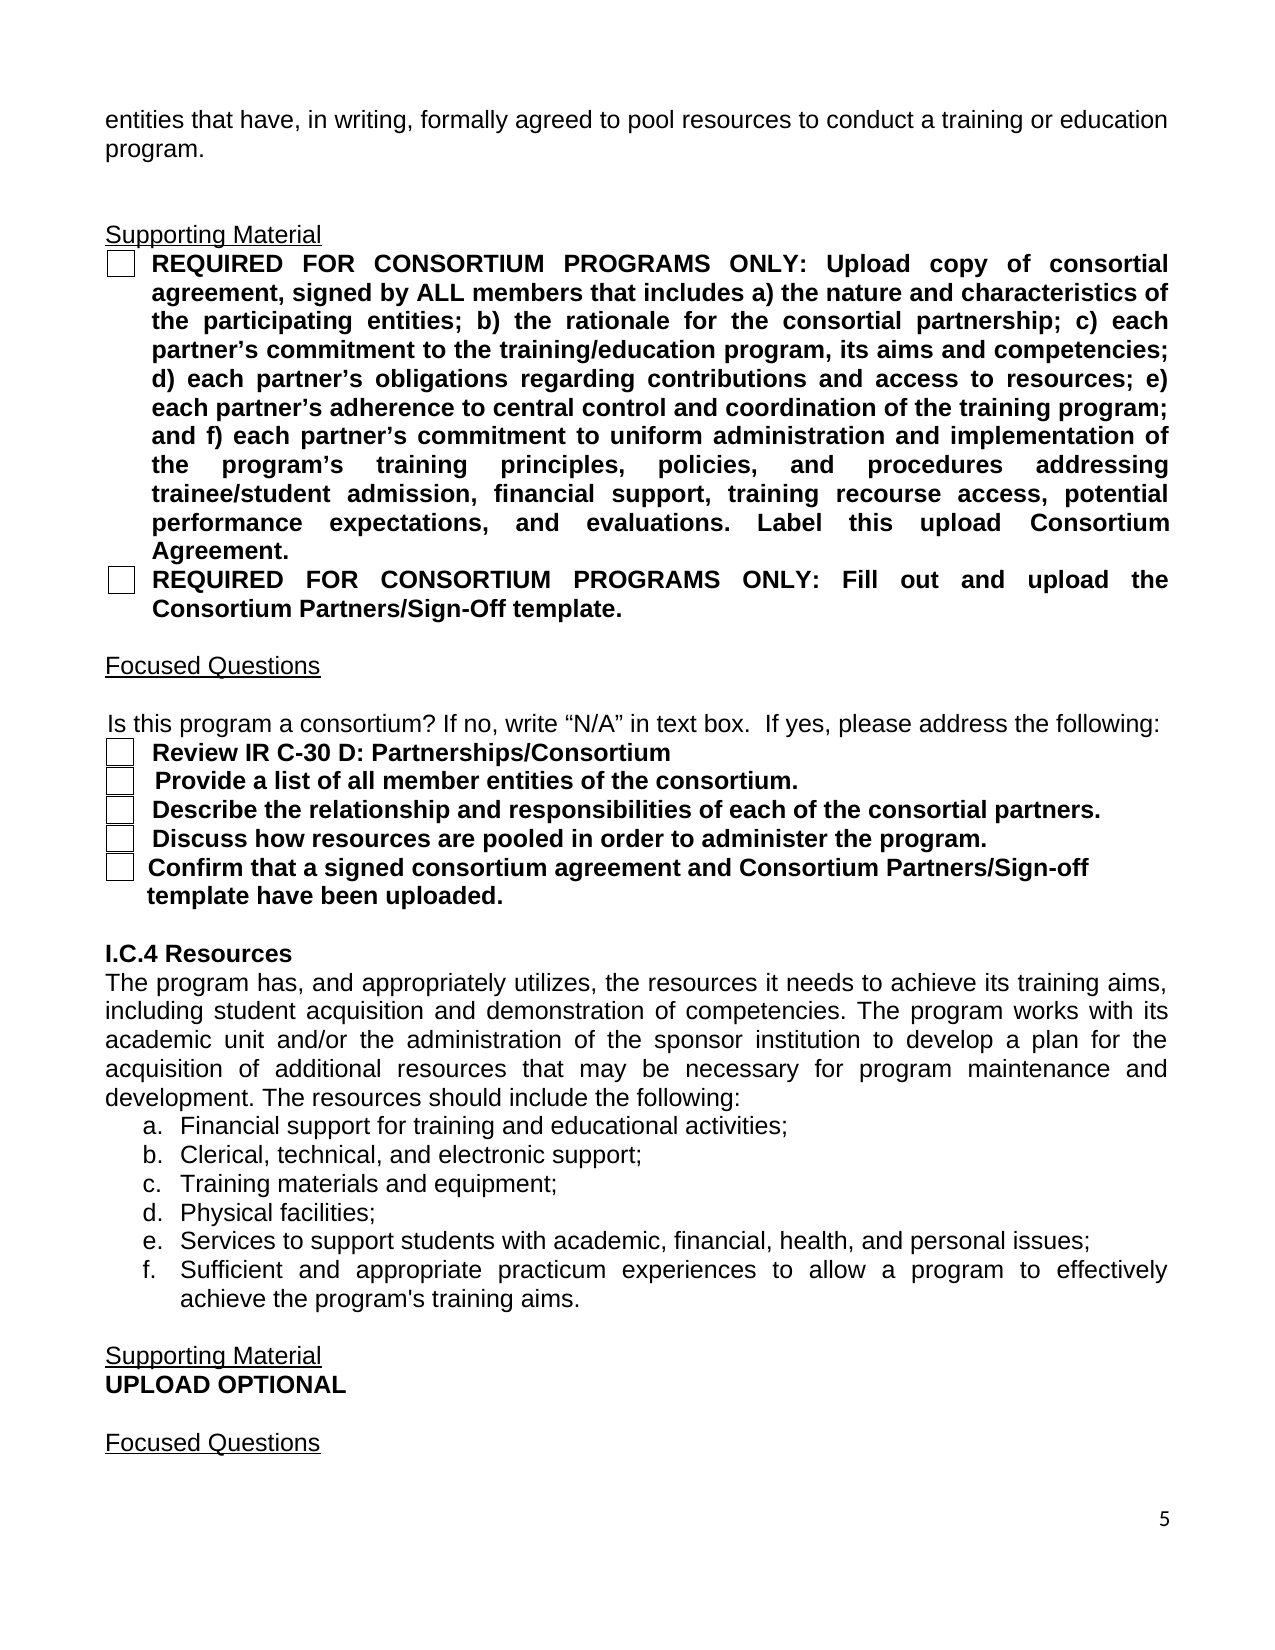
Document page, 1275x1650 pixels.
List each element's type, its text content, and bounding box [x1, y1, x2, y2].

text Focused Questions [105, 651, 1170, 680]
text The program has, and appropriately utilizes, the resources it needs to achieve its training aims, including student acquisition and demonstration of competencies. The program works with its academic unit and/or the administration of the sponsor institution to develop a plan for the acquisition of additional resources that may be necessary for program maintenance and development. The resources should include the following: [105, 967, 1170, 1111]
text Is this program a consortium? If no, write “N/A” in text box. If yes, please address the following: [107, 709, 1170, 737]
list Training materials and equipment; [142, 1169, 1170, 1197]
text Review IR C-30 D: Partnerships/Consortium [105, 737, 1170, 766]
text template have been uploaded. [105, 881, 1170, 910]
text Supporting Material [105, 1341, 1170, 1370]
text I.C.4 Resources [105, 939, 1170, 967]
text REQUIRED FOR CONSORTIUM PROGRAMS ONLY: Fill out and upload the Consortium Partners/Sign-Off template. [107, 565, 1170, 622]
text Supporting Material [105, 220, 1170, 249]
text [105, 105, 1170, 162]
list Financial support for training and educational activities; [142, 1111, 1170, 1140]
text Confirm that a signed consortium agreement and Consortium Partners/Sign-off [105, 852, 1170, 881]
list Services to support students with academic, financial, health, and personal issues; [142, 1226, 1170, 1255]
list Sufficient and appropriate practicum experiences to allow a program to effectively achieve the program's training aims. [142, 1255, 1170, 1312]
text Provide a list of all member entities of the consortium. [105, 766, 1170, 795]
text Discuss how resources are pooled in order to administer the program. [105, 824, 1170, 852]
text Focused Questions [105, 1427, 1170, 1456]
text UPLOAD OPTIONAL [105, 1370, 1170, 1399]
list Physical facilities; [142, 1197, 1170, 1226]
text Describe the relationship and responsibilities of each of the consortial partners. [105, 795, 1170, 824]
list Clerical, technical, and electronic support; [142, 1140, 1170, 1169]
text REQUIRED FOR CONSORTIUM PROGRAMS ONLY: Upload copy of consortial agreement, signed by ALL members that includes a) the nature and characteristics of the participating entities; b) the rationale for the consortial partnership; c) each partner’s commitment to the training/education program, its aims and competencies; d) each partner’s obligations regarding contributions and access to resources; e) each partner’s adherence to central control and coordination of the training program; and f) each partner’s commitment to uniform administration and implementation of the program’s training principles, policies, and procedures addressing trainee/student admission, financial support, training recourse access, potential performance expectations, and evaluations. Label this upload Consortium Agreement. [106, 249, 1170, 565]
